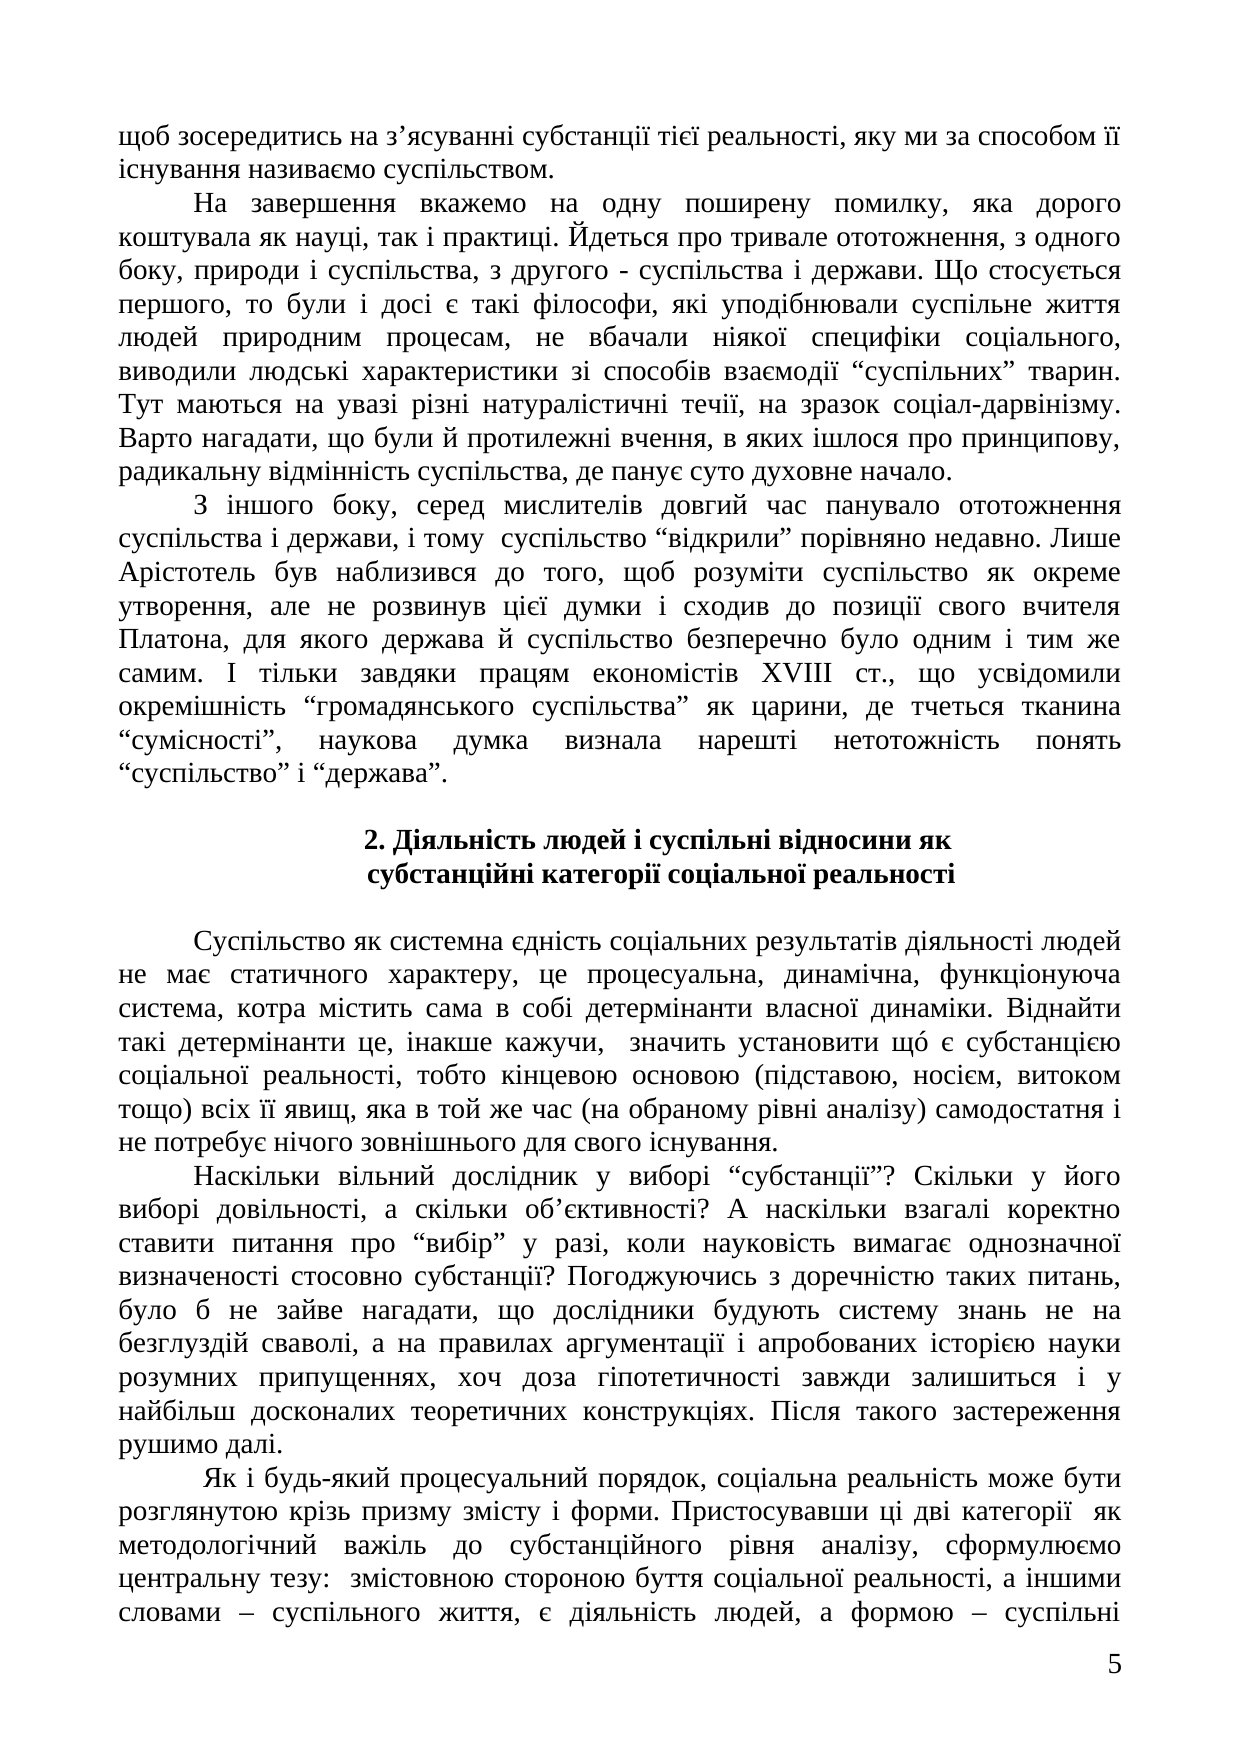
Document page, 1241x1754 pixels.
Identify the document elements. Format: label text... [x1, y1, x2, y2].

text субстанційні категорії соціальної реальності [118, 856, 1122, 889]
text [118, 1460, 1122, 1627]
text На завершення вкажемо на одну поширену помилку, яка дорого коштувала як науці, так і практиці. Йдеться про тривале ототожнення, з одного боку, природи і суспільства, з другого - суспільства і держави. Що стосується першого, то були і досі є такі філософи, які уподібнювали суспільне життя людей природним процесам, не вбачали ніякої специфіки соціального, виводили людські характеристики зі способів взаємодії “суспільних” тварин. Тут маються на увазі різні натуралістичні течії, на зразок соціал-дарвінізму. Варто нагадати, що були й протилежні вчення, в яких ішлося про принципову, радикальну відмінність суспільства, де панує суто духовне начало. [118, 185, 1122, 487]
text 2. Діяльність людей і суспільні відносини як [118, 822, 1122, 856]
text Наскільки вільний дослідник у виборі “субстанції”? Скільки у його виборі довільності, а скільки об’єктивності? А наскільки взагалі коректно ставити питання про “вибір” у разі, коли науковість вимагає однозначної визначеності стосовно субстанції? Погоджуючись з доречністю таких питань, було б не зайве нагадати, що дослідники будують систему знань не на безглуздій сваволі, а на правилах аргументації і апробованих історією науки розумних припущеннях, хоч доза гіпотетичності завжди залишиться і у найбільш досконалих теоретичних конструкціях. Після такого застереження рушимо далі. [118, 1158, 1122, 1460]
text З іншого боку, серед мислителів довгий час панувало ототожнення суспільства і держави, і тому суспільство “відкрили” порівняно недавно. Лише Арістотель був наблизився до того, щоб розуміти суспільство як окреме утворення, але не розвинув цієї думки і сходив до позиції свого вчителя Платона, для якого держава й суспільство безперечно було одним і тим же самим. І тільки завдяки працям економістів XVIII ст., що усвідомили окремішність “громадянського суспільства” як царини, де тчеться тканина “сумісності”, наукова думка визнала нарешті нетотожність понять “суспільство” і “держава”. [118, 487, 1122, 789]
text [118, 118, 1122, 185]
text Суспільство як системна єдність соціальних результатів діяльності людей не має статичного характеру, це процесуальна, динамічна, функціонуюча система, котра містить сама в собі детермінанти власної динаміки. Віднайти такі детермінанти це, інакше кажучи, значить установити щó є субстанцією соціальної реальності, тобто кінцевою основою (підставою, носієм, витоком тощо) всіх її явищ, яка в той же час (на обраному рівні аналізу) самодостатня і не потребує нічого зовнішнього для свого існування. [118, 923, 1122, 1158]
